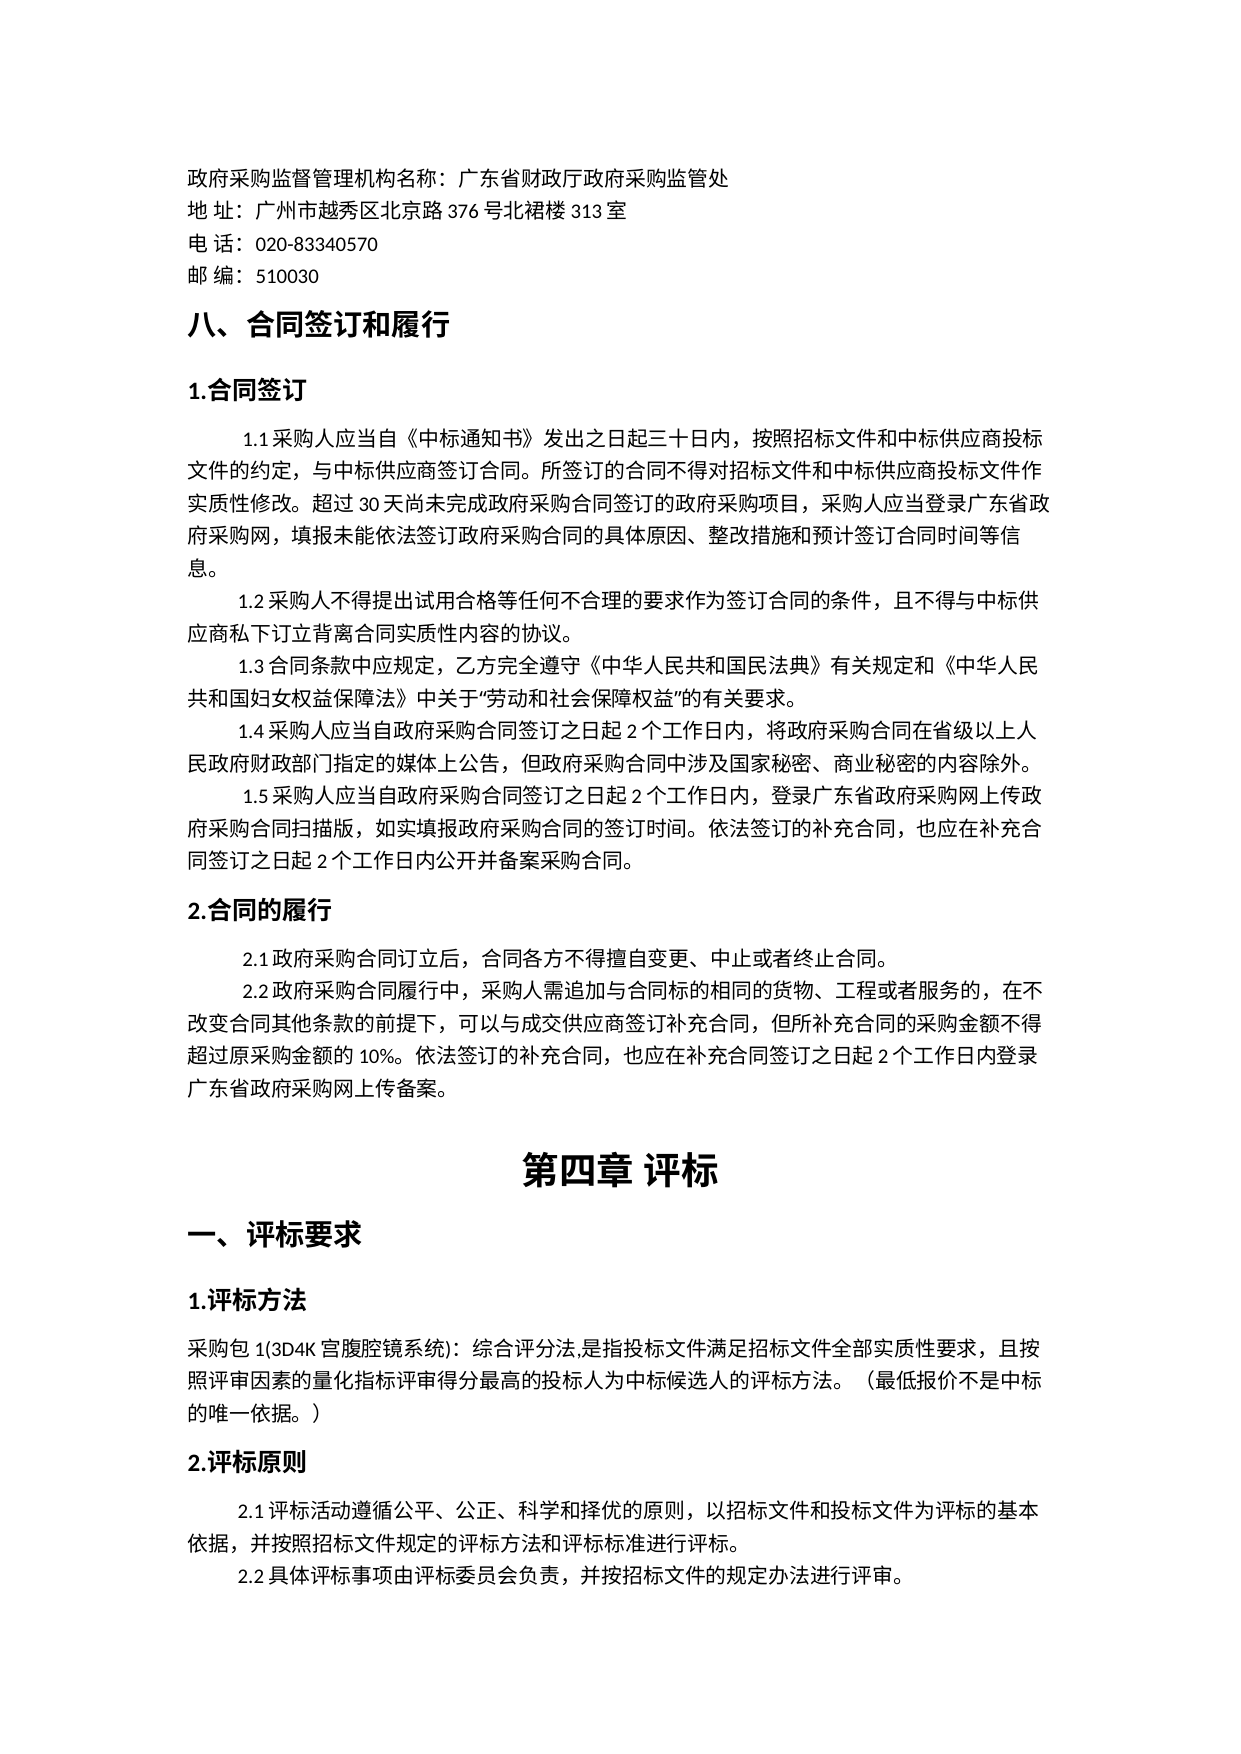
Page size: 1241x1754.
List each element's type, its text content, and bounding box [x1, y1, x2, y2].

text 邮 编：510030 [187, 259, 1053, 292]
text 1.1采购人应当自《中标通知书》发出之日起三十日内，按照招标文件和中标供应商投标文件的约定，与中标供应商签订合同。所签订的合同不得对招标文件和中标供应商投标文件作实质性修改。超过30天尚未完成政府采购合同签订的政府采购项目，采购人应当登录广东省政府采购网，填报未能依法签订政府采购合同的具体原因、整改措施和预计签订合同时间等信息。 [187, 422, 1053, 584]
text 1.3合同条款中应规定，乙方完全遵守《中华人民共和国民法典》有关规定和《中华人民共和国妇女权益保障法》中关于“劳动和社会保障权益”的有关要求。 [187, 649, 1053, 714]
text 1.4采购人应当自政府采购合同签订之日起2个工作日内，将政府采购合同在省级以上人民政府财政部门指定的媒体上公告，但政府采购合同中涉及国家秘密、商业秘密的内容除外。 [187, 714, 1053, 779]
text 政府采购监督管理机构名称：广东省财政厅政府采购监管处 [187, 162, 1053, 194]
text 2.1政府采购合同订立后，合同各方不得擅自变更、中止或者终止合同。 [187, 942, 1053, 974]
text 1.评标方法 [187, 1267, 1053, 1332]
text 1.合同签订 [187, 357, 1053, 422]
text 第四章 评标 [187, 1137, 1053, 1202]
text 地 址：广州市越秀区北京路376号北裙楼313室 [187, 194, 1053, 227]
text 2.2具体评标事项由评标委员会负责，并按招标文件的规定办法进行评审。 [187, 1559, 1053, 1592]
text 一、评标要求 [187, 1202, 1053, 1267]
text 电 话：020-83340570 [187, 227, 1053, 259]
text 2.评标原则 [187, 1429, 1053, 1494]
text 2.1评标活动遵循公平、公正、科学和择优的原则，以招标文件和投标文件为评标的基本依据，并按照招标文件规定的评标方法和评标标准进行评标。 [187, 1494, 1053, 1559]
text 2.2政府采购合同履行中，采购人需追加与合同标的相同的货物、工程或者服务的，在不改变合同其他条款的前提下，可以与成交供应商签订补充合同，但所补充合同的采购金额不得超过原采购金额的10%。依法签订的补充合同，也应在补充合同签订之日起2个工作日内登录广东省政府采购网上传备案。 [187, 974, 1053, 1104]
text 2.合同的履行 [187, 877, 1053, 942]
text 1.2采购人不得提出试用合格等任何不合理的要求作为签订合同的条件，且不得与中标供应商私下订立背离合同实质性内容的协议。 [187, 584, 1053, 649]
text 八、合同签订和履行 [187, 292, 1053, 357]
text 1.5采购人应当自政府采购合同签订之日起2个工作日内，登录广东省政府采购网上传政府采购合同扫描版，如实填报政府采购合同的签订时间。依法签订的补充合同，也应在补充合同签订之日起2个工作日内公开并备案采购合同。 [187, 779, 1053, 877]
text 采购包1(3D4K宫腹腔镜系统)：综合评分法,是指投标文件满足招标文件全部实质性要求，且按照评审因素的量化指标评审得分最高的投标人为中标候选人的评标方法。（最低报价不是中标的唯一依据。） [187, 1332, 1053, 1429]
